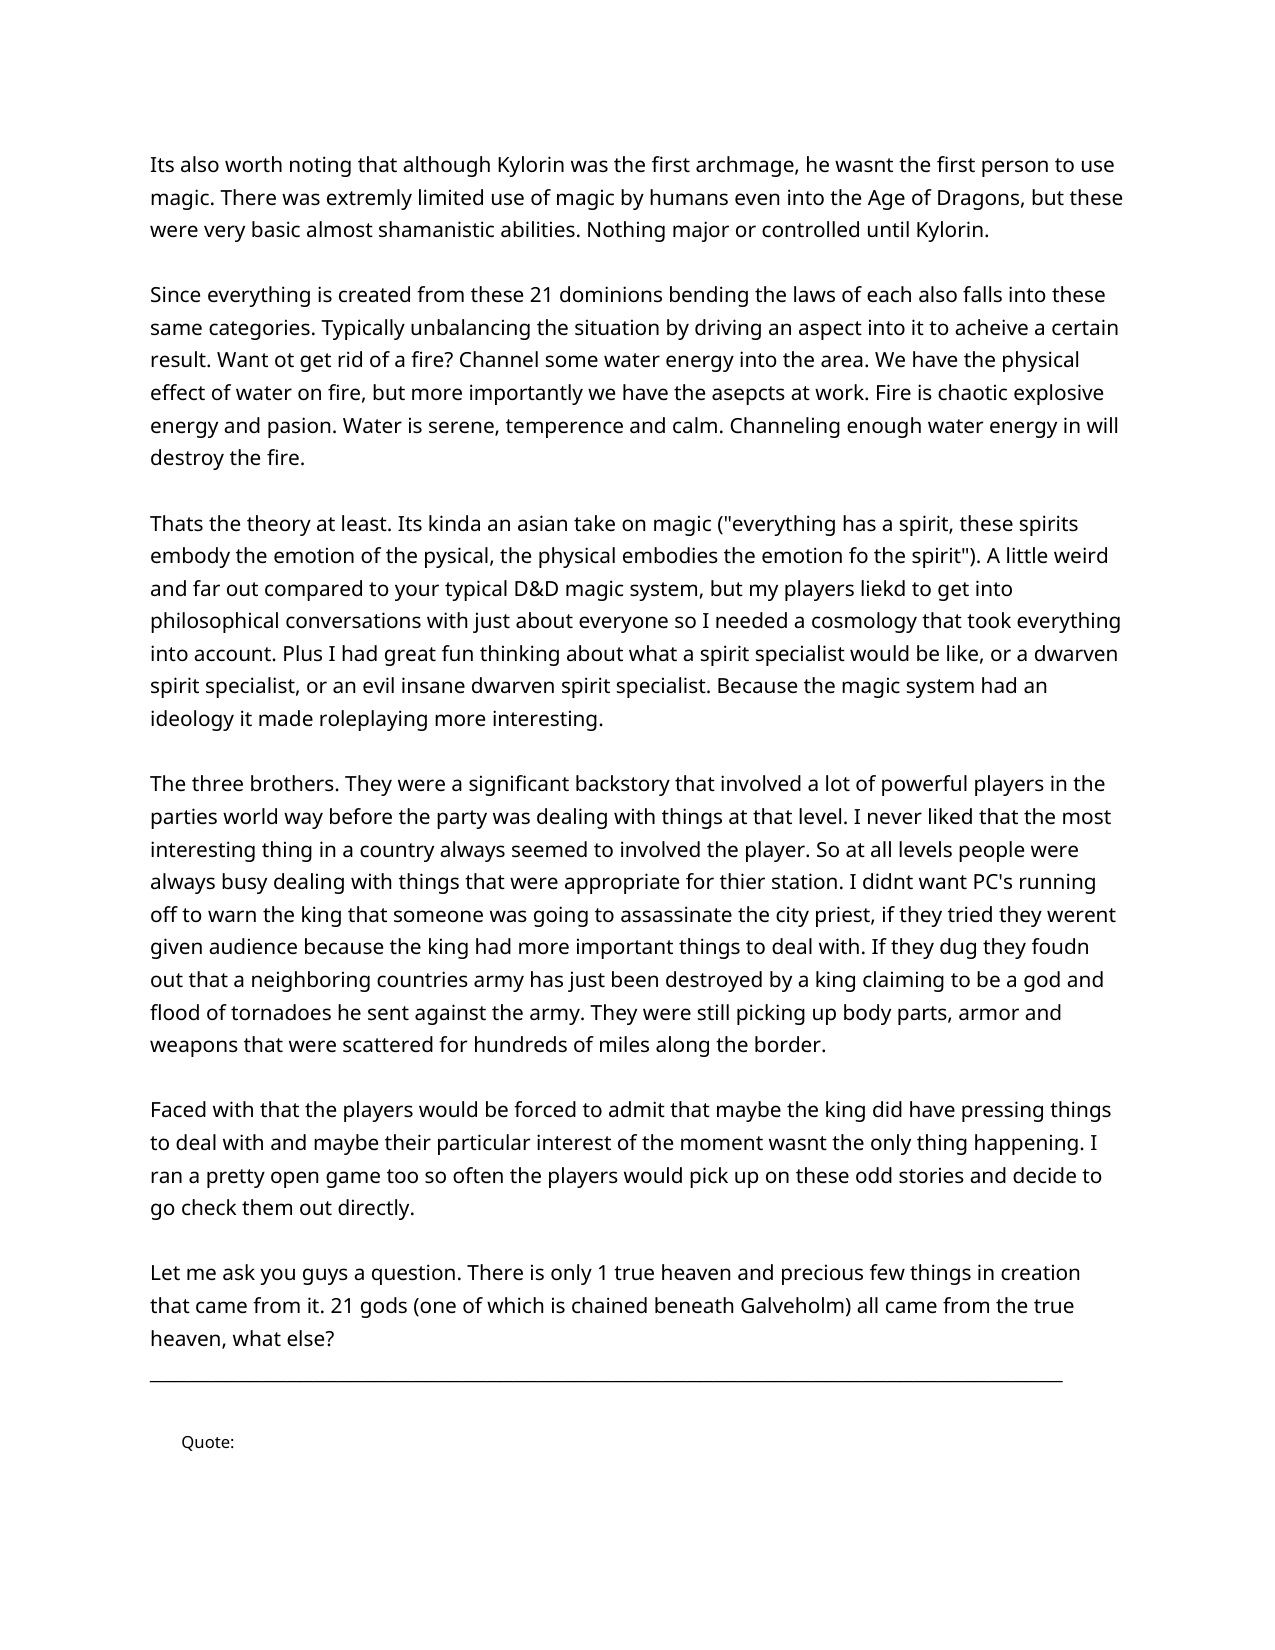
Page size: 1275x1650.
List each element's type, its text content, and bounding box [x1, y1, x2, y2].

text Thats the theory at least. Its kinda an asian take on magic ("everything has a spirit, these spirits embody the emotion of the pysical, the physical embodies the emotion fo the spirit"). A little weird and far out compared to your typical D&D magic system, but my players liekd to get into philosophical conversations with just about everyone so I needed a cosmology that took everything into account. Plus I had great fun thinking about what a spirit specialist would be like, or a dwarven spirit specialist, or an evil insane dwarven spirit specialist. Because the magic system had an ideology it made roleplaying more interesting. [150, 509, 1125, 733]
text Its also worth noting that although Kylorin was the first archmage, he wasnt the first person to use magic. There was extremly limited use of magic by humans even into the Age of Dragons, but these were very basic almost shamanistic abilities. Nothing major or controlled until Kylorin. [150, 150, 1125, 244]
text _________________________________________________________________________ [150, 1356, 1125, 1385]
text The three brothers. They were a significant backstory that involved a lot of powerful players in the parties world way before the party was dealing with things at that level. I never liked that the most interesting thing in a country always seemed to involved the player. So at all levels people were always busy dealing with things that were appropriate for thier station. I didnt want PC's running off to warn the king that someone was going to assassinate the city priest, if they tried they werent given audience because the king had more important things to deal with. If they dug they foudn out that a neighboring countries army has just been destroyed by a king claiming to be a god and flood of tornadoes he sent against the army. They were still picking up body parts, armor and weapons that were scattered for hundreds of miles along the border. [150, 769, 1125, 1059]
text Quote: [181, 1431, 1094, 1453]
text Since everything is created from these 21 dominions bending the laws of each also falls into these same categories. Typically unbalancing the situation by driving an aspect into it to acheive a certain result. Want ot get rid of a fire? Channel some water energy into the area. We have the physical effect of water on fire, but more importantly we have the asepcts at work. Fire is chaotic explosive energy and pasion. Water is serene, temperence and calm. Channeling enough water energy in will destroy the fire. [150, 280, 1125, 472]
text Faced with that the players would be forced to admit that maybe the king did have pressing things to deal with and maybe their particular interest of the moment wasnt the only thing happening. I ran a pretty open game too so often the players would pick up on these odd stories and decide to go check them out directly. [150, 1096, 1125, 1222]
text Let me ask you guys a question. There is only 1 true heaven and precious few things in creation that came from it. 21 gods (one of which is chained beneath Galveholm) all came from the true heaven, what else? [150, 1258, 1125, 1352]
